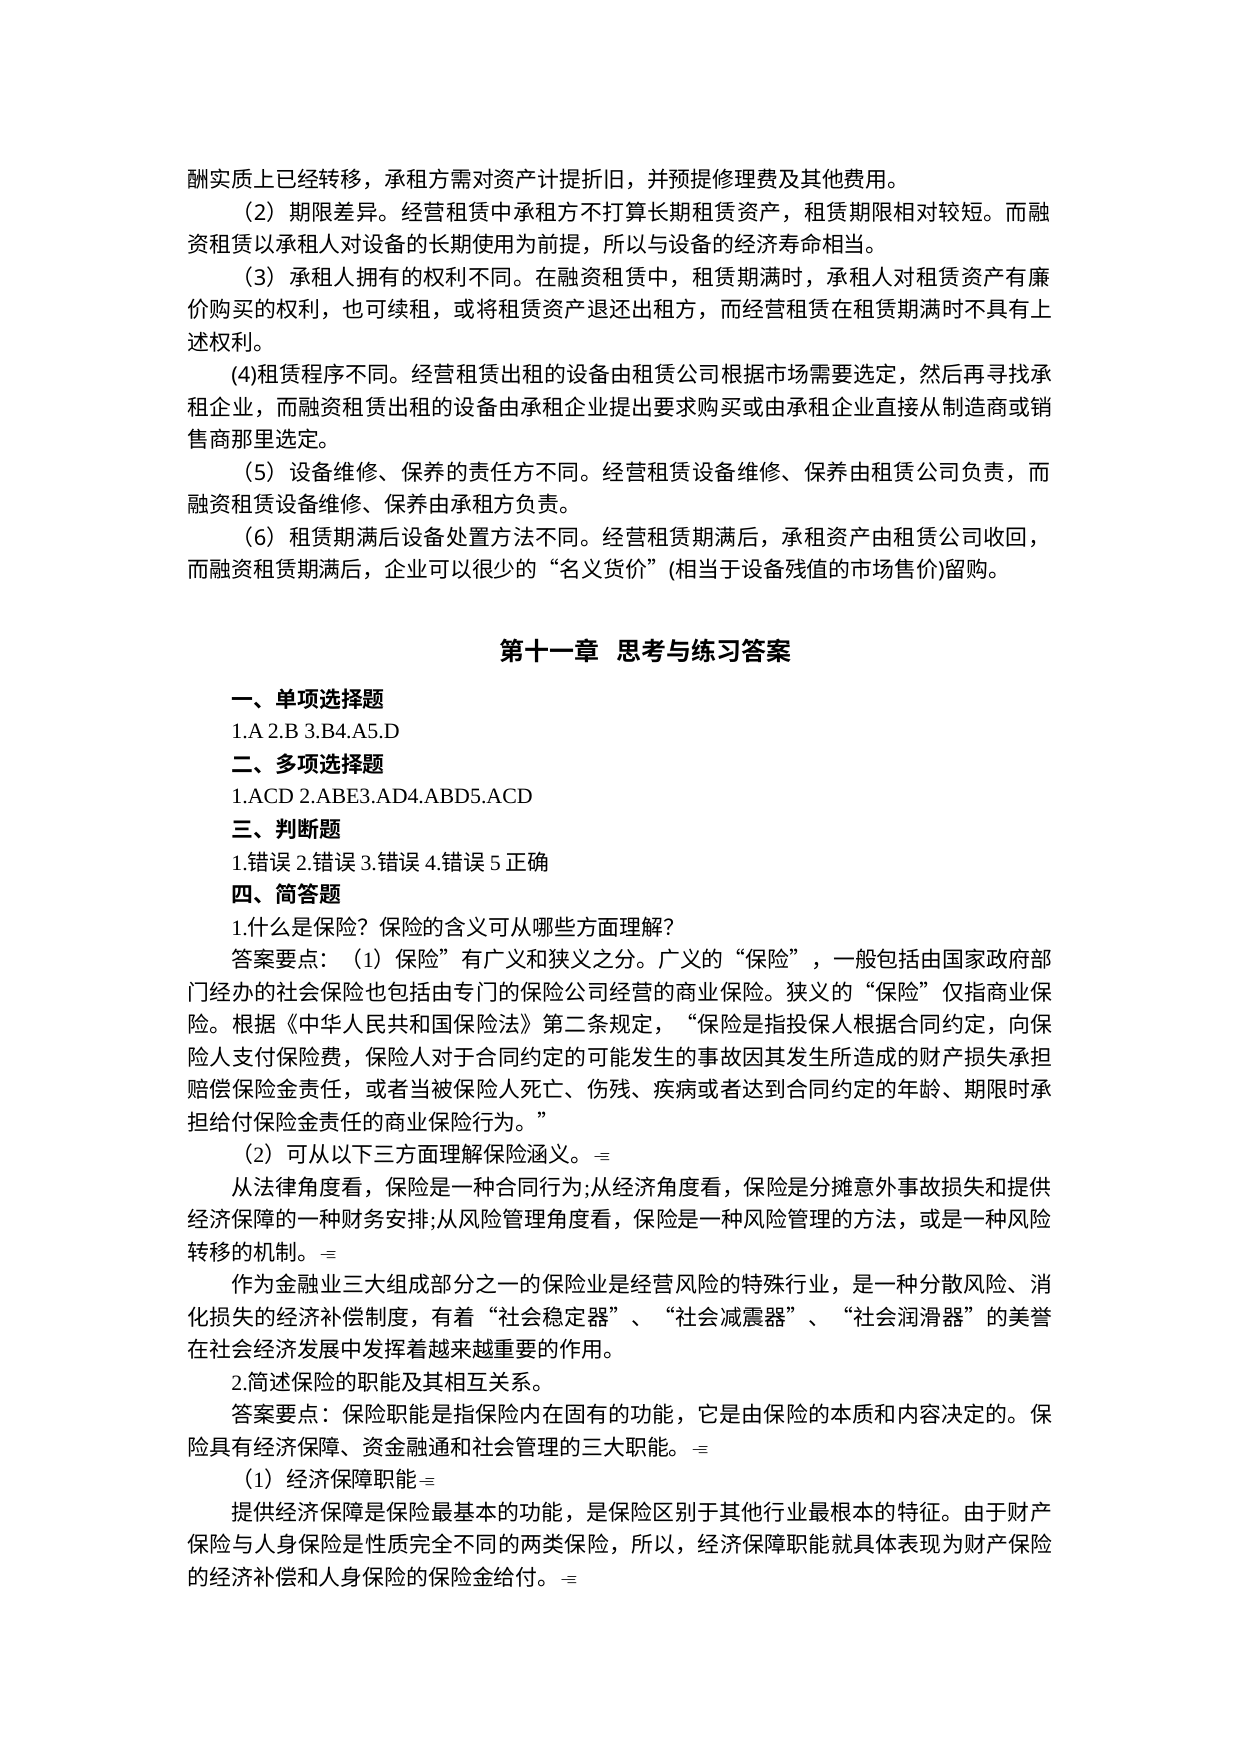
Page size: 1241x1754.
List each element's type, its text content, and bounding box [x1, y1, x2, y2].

text （2）期限差异。经营租赁中承租方不打算长期租赁资产，租赁期限相对较短。而融资租赁以承租人对设备的长期使用为前提，所以与设备的经济寿命相当。 [187, 194, 1053, 259]
text 1.ACD 2.ABE3.AD4.ABD5.ACD [187, 779, 1053, 812]
text 四、简答题 [187, 877, 1053, 909]
text （1）经济保障职能 [187, 1462, 1053, 1494]
text 1.什么是保险？保险的含义可从哪些方面理解？ [187, 909, 1053, 942]
text （2）可从以下三方面理解保险涵义。 [187, 1137, 1053, 1169]
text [187, 162, 1053, 194]
text 第十一章 思考与练习答案 [187, 617, 1053, 682]
text （5）设备维修、保养的责任方不同。经营租赁设备维修、保养由租赁公司负责，而融资租赁设备维修、保养由承租方负责。 [187, 454, 1053, 519]
text 提供经济保障是保险最基本的功能，是保险区别于其他行业最根本的特征。由于财产保险与人身保险是性质完全不同的两类保险，所以，经济保障职能就具体表现为财产保险的经济补偿和人身保险的保险金给付。 [187, 1494, 1053, 1592]
text （3）承租人拥有的权利不同。在融资租赁中，租赁期满时，承租人对租赁资产有廉价购买的权利，也可续租，或将租赁资产退还出租方，而经营租赁在租赁期满时不具有上述权利。 [187, 259, 1053, 357]
text 一、单项选择题 [187, 682, 1053, 714]
text 答案要点：（1）保险”有广义和狭义之分。广义的“保险”，一般包括由国家政府部门经办的社会保险也包括由专门的保险公司经营的商业保险。狭义的“保险”仅指商业保险。根据《中华人民共和国保险法》第二条规定，“保险是指投保人根据合同约定，向保险人支付保险费，保险人对于合同约定的可能发生的事故因其发生所造成的财产损失承担赔偿保险金责任，或者当被保险人死亡、伤残、疾病或者达到合同约定的年龄、期限时承担给付保险金责任的商业保险行为。” [187, 942, 1053, 1137]
text 答案要点：保险职能是指保险内在固有的功能，它是由保险的本质和内容决定的。保险具有经济保障、资金融通和社会管理的三大职能。 [187, 1397, 1053, 1462]
text 二、多项选择题 [187, 747, 1053, 779]
text 三、判断题 [187, 812, 1053, 844]
text 从法律角度看，保险是一种合同行为;从经济角度看，保险是分摊意外事故损失和提供经济保障的一种财务安排;从风险管理角度看，保险是一种风险管理的方法，或是一种风险转移的机制。 [187, 1169, 1053, 1267]
text （6）租赁期满后设备处置方法不同。经营租赁期满后，承租资产由租赁公司收回，而融资租赁期满后，企业可以很少的“名义货价”(相当于设备残值的市场售价)留购。 [187, 519, 1053, 584]
text 作为金融业三大组成部分之一的保险业是经营风险的特殊行业，是一种分散风险、消化损失的经济补偿制度，有着“社会稳定器”、“社会减震器”、“社会润滑器”的美誉，在社会经济发展中发挥着越来越重要的作用。 [187, 1267, 1053, 1364]
text 1.错误2.错误3.错误4.错误5正确 [187, 844, 1053, 877]
text 1.A 2.B 3.B4.A5.D [187, 714, 1053, 747]
text (4)租赁程序不同。经营租赁出租的设备由租赁公司根据市场需要选定，然后再寻找承租企业，而融资租赁出租的设备由承租企业提出要求购买或由承租企业直接从制造商或销售商那里选定。 [187, 357, 1053, 454]
text 2.简述保险的职能及其相互关系。 [187, 1364, 1053, 1397]
